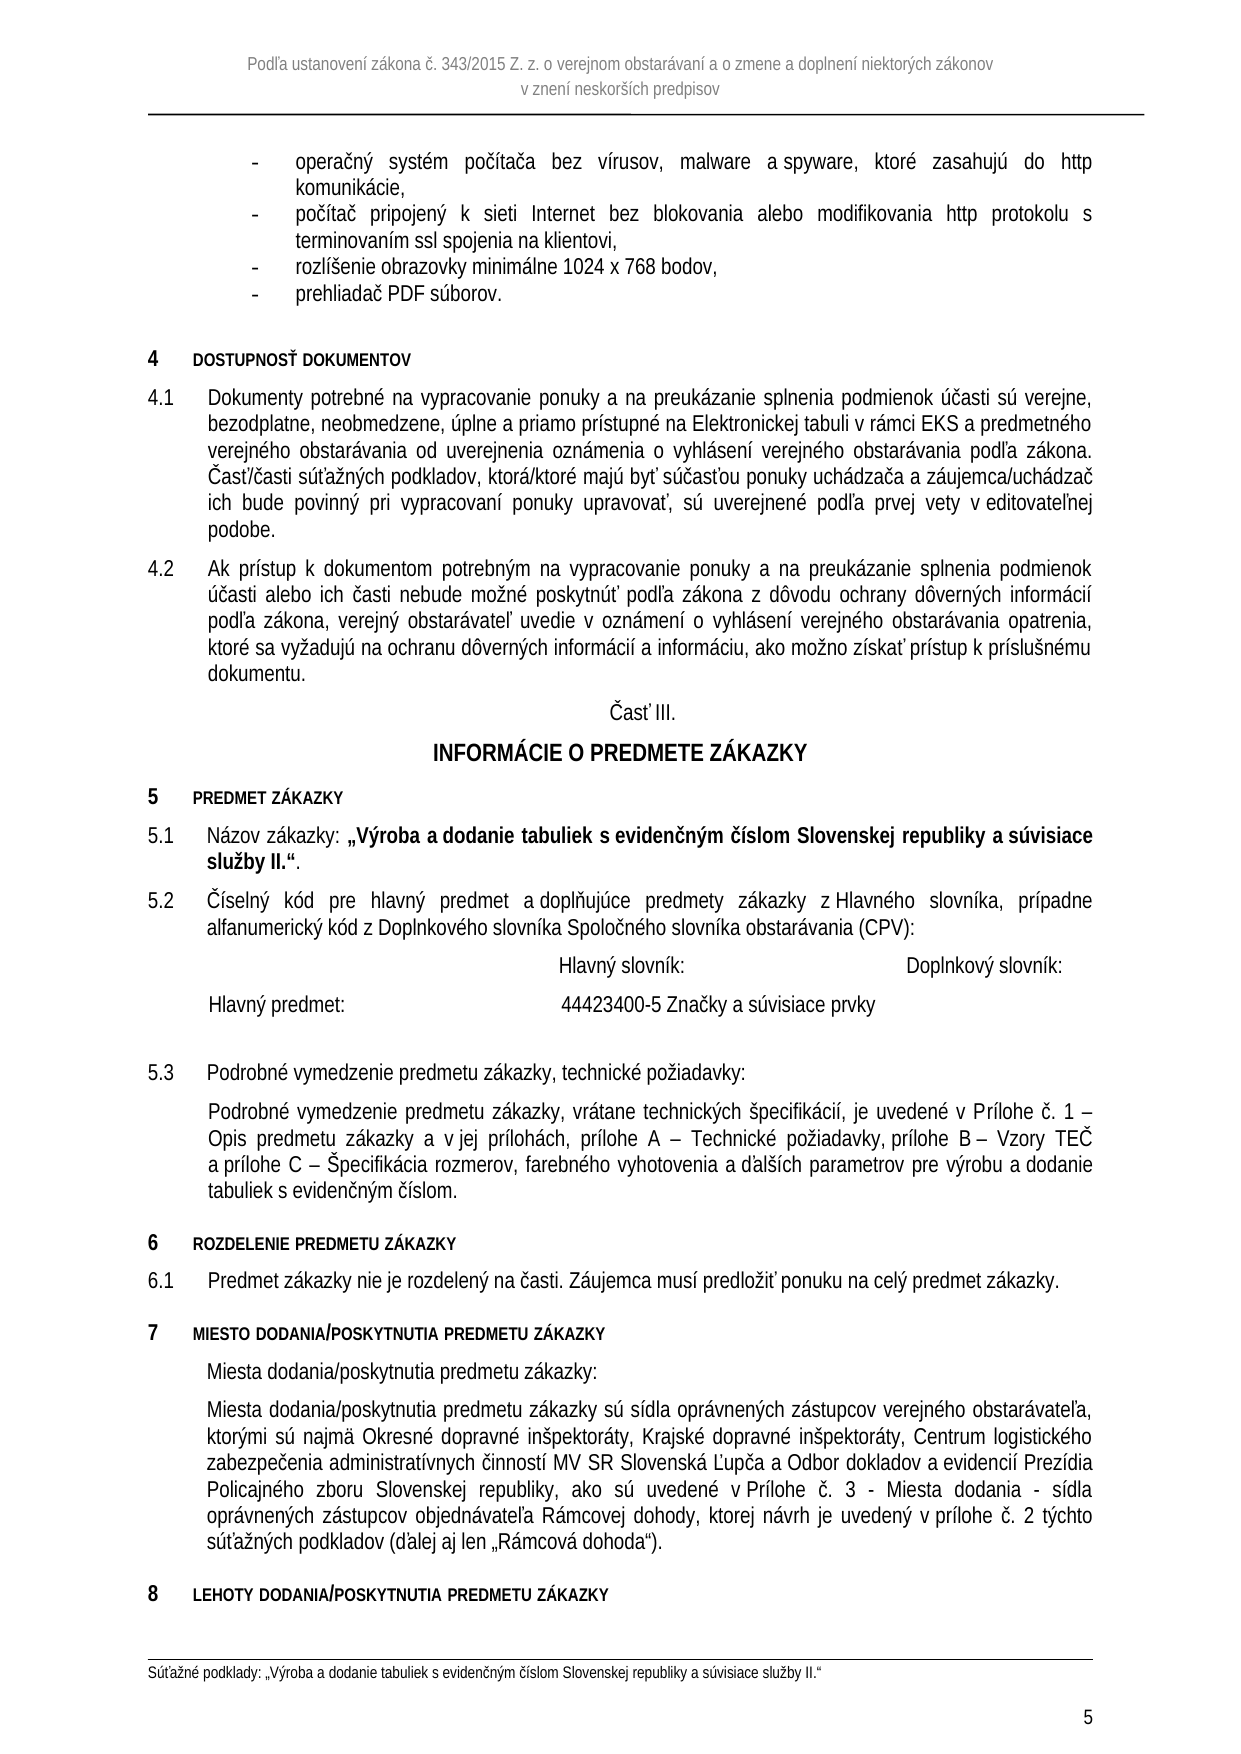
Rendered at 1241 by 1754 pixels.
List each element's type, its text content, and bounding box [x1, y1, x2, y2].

text INFORMÁCIE O PREDMETE ZÁKAZKY [148, 738, 1093, 766]
list Názov zákazky: „Výroba a dodanie tabuliek s evidenčným číslom Slovenskej republiky a súvisiace služby II.“. [148, 822, 1093, 874]
list prehliadač PDF súborov. [251, 280, 1093, 306]
list Číselný kód pre hlavný predmet a doplňujúce predmety zákazky z Hlavného slovníka, prípadne alfanumerický kód z Doplnkového slovníka Spoločného slovníka obstarávania (CPV): [148, 887, 1093, 940]
list Predmet zákazky nie je rozdelený na časti. Záujemca musí predložiť ponuku na celý predmet zákazky. [148, 1267, 1093, 1294]
text Podrobné vymedzenie predmetu zákazky, vrátane technických špecifikácií, je uvedené v Prílohe č. 1 – Opis predmetu zákazky a v jej prílohách, prílohe A – Technické požiadavky, prílohe B – Vzory TEČ a prílohe C – Špecifikácia rozmerov, farebného vyhotovenia a ďalších parametrov pre výrobu a dodanie tabuliek s evidenčným číslom. [208, 1098, 1093, 1203]
list miesto dodania/poskytnutia predmetu zákazky [148, 1319, 1093, 1345]
text Miesta dodania/poskytnutia predmetu zákazky sú sídla oprávnených zástupcov verejného obstarávateľa, ktorými sú najmä Okresné dopravné inšpektoráty, Krajské dopravné inšpektoráty, Centrum logistického zabezpečenia administratívnych činností MV SR Slovenská Ľupča a Odbor dokladov a evidencií Prezídia Policajného zboru Slovenskej republiky, ako sú uvedené v Prílohe č. 3 - Miesta dodania - sídla oprávnených zástupcov objednávateľa Rámcovej dohody, ktorej návrh je uvedený v prílohe č. 2 týchto súťažných podkladov (ďalej aj len „Rámcová dohoda“). [207, 1396, 1093, 1554]
list lehoty dodania/poskytnutia predmetu zákazky [148, 1579, 1093, 1606]
list Hlavný predmet: 44423400-5 Značky a súvisiace prvky [193, 991, 1093, 1017]
list predmet zákazky [148, 783, 1093, 809]
text Hlavný slovník: Doplnkový slovník: [193, 952, 1093, 979]
list rozdelenie predmetu zákazky [148, 1228, 1093, 1255]
list Ak prístup k dokumentom potrebným na vypracovanie ponuky a na preukázanie splnenia podmienok účasti alebo ich časti nebude možné poskytnúť podľa zákona z dôvodu ochrany dôverných informácií podľa zákona, verejný obstarávateľ uvedie v oznámení o vyhlásení verejného obstarávania opatrenia, ktoré sa vyžadujú na ochranu dôverných informácií a informáciu, ako možno získať prístup k príslušnému dokumentu. [148, 554, 1093, 686]
text Miesta dodania/poskytnutia predmetu zákazky: [207, 1358, 1093, 1384]
text Časť III. [193, 699, 1093, 725]
list rozlíšenie obrazovky minimálne 1024 x 768 bodov, [251, 253, 1093, 280]
list Dokumenty potrebné na vypracovanie ponuky a na preukázanie splnenia podmienok účasti sú verejne, bezodplatne, neobmedzene, úplne a priamo prístupné na Elektronickej tabuli v rámci EKS a predmetného verejného obstarávania od uverejnenia oznámenia o vyhlásení verejného obstarávania podľa zákona. Časť/časti súťažných podkladov, ktorá/ktoré majú byť súčasťou ponuky uchádzača a záujemca/uchádzač ich bude povinný pri vypracovaní ponuky upravovať, sú uverejnené podľa prvej vety v editovateľnej podobe. [148, 384, 1093, 542]
list operačný systém počítača bez vírusov, malware a spyware, ktoré zasahujú do http komunikácie, [251, 148, 1093, 200]
list Podrobné vymedzenie predmetu zákazky, technické požiadavky: [148, 1059, 1093, 1086]
list dostupnosť dokumentov [148, 345, 1093, 371]
list počítač pripojený k sieti Internet bez blokovania alebo modifikovania http protokolu s terminovaním ssl spojenia na klientovi, [251, 200, 1093, 253]
